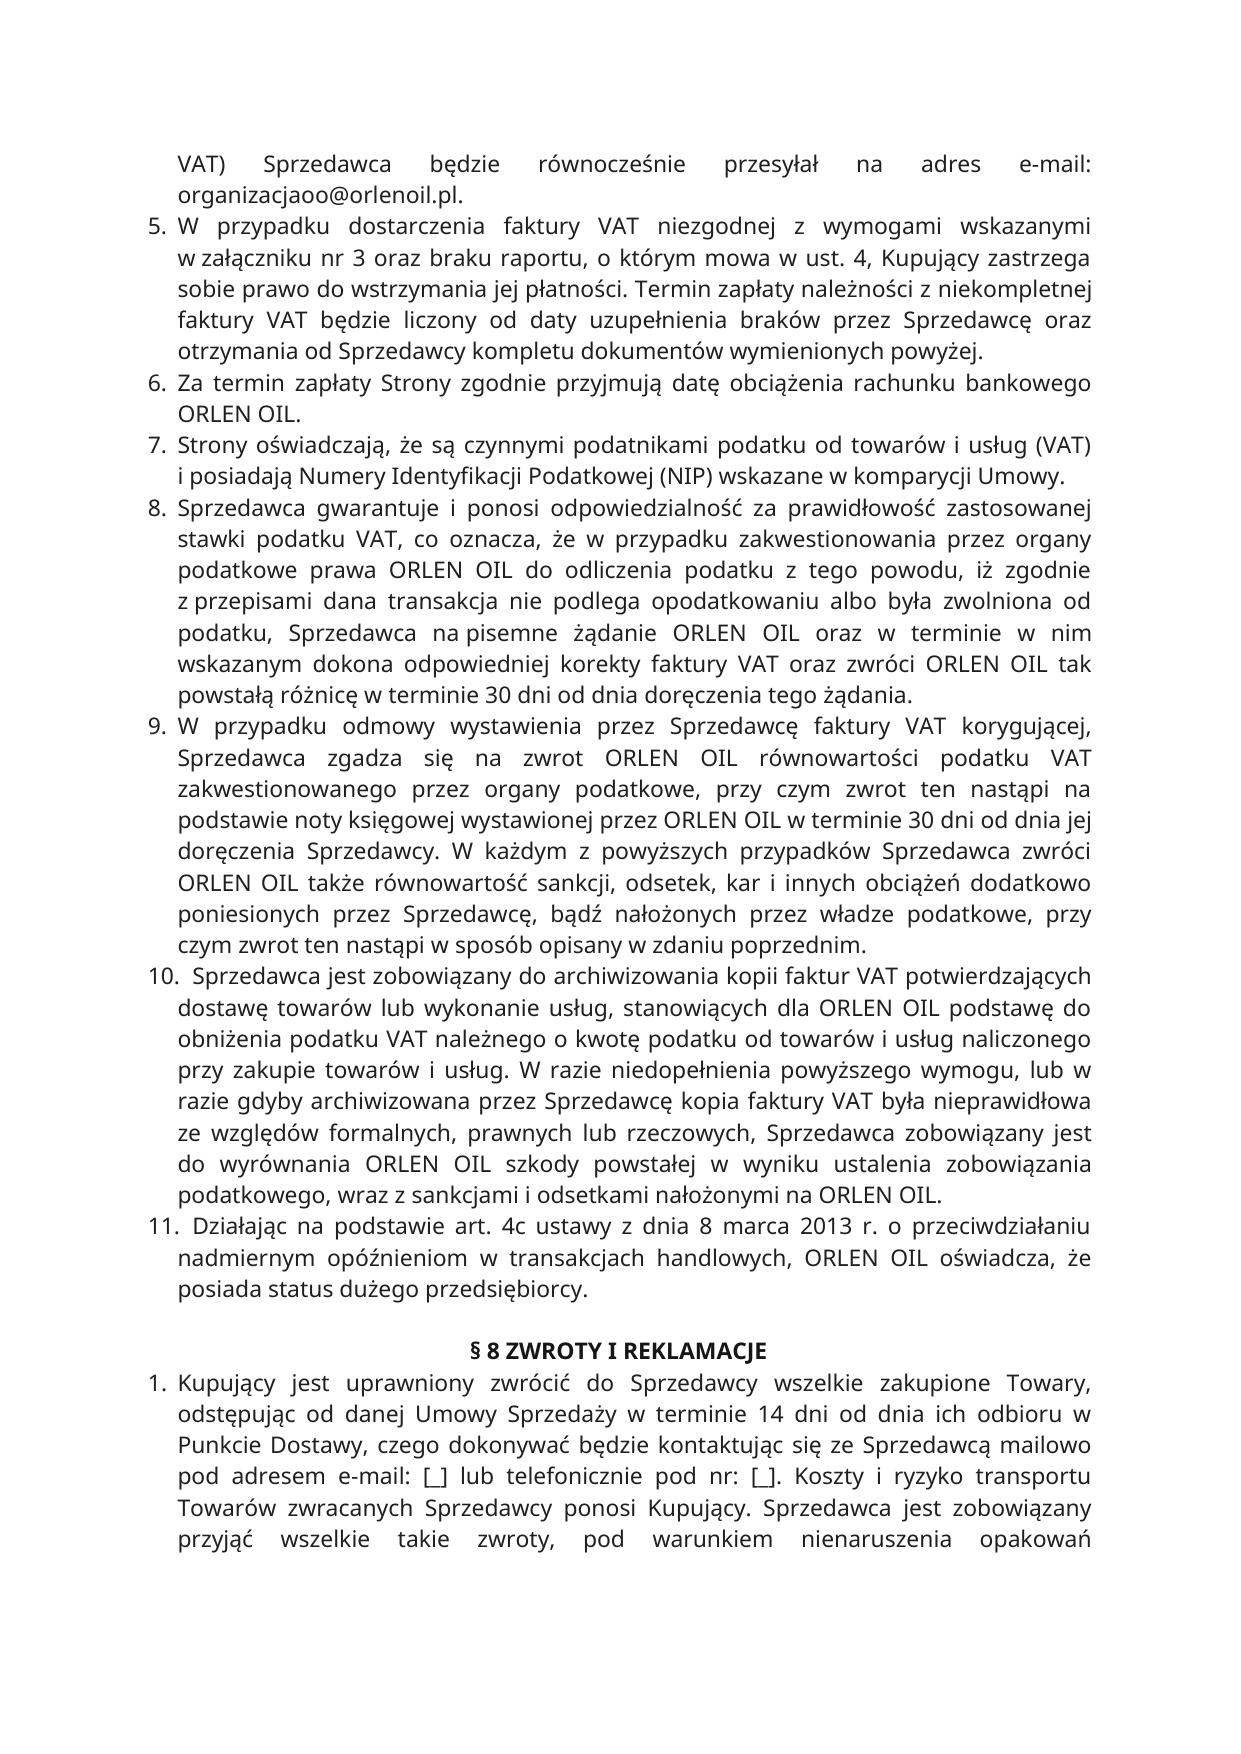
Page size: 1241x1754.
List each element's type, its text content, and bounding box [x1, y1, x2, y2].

list Sprzedawca gwarantuje i ponosi odpowiedzialność za prawidłowość zastosowanej stawki podatku VAT, co oznacza, że w przypadku zakwestionowania przez organy podatkowe prawa ORLEN OIL do odliczenia podatku z tego powodu, iż zgodnie z przepisami dana transakcja nie podlega opodatkowaniu albo była zwolniona od podatku, Sprzedawca na pisemne żądanie ORLEN OIL oraz w terminie w nim wskazanym dokona odpowiedniej korekty faktury VAT oraz zwróci ORLEN OIL tak powstałą różnicę w terminie 30 dni od dnia doręczenia tego żądania. [148, 491, 1092, 710]
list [148, 148, 1092, 210]
list Działając na podstawie art. 4c ustawy z dnia 8 marca 2013 r. o przeciwdziałaniu nadmiernym opóźnieniom w transakcjach handlowych, ORLEN OIL oświadcza, że posiada status dużego przedsiębiorcy. [148, 1210, 1092, 1304]
list Strony oświadczają, że są czynnymi podatnikami podatku od towarów i usług (VAT) i posiadają Numery Identyfikacji Podatkowej (NIP) wskazane w komparycji Umowy. [148, 429, 1092, 491]
list W przypadku dostarczenia faktury VAT niezgodnej z wymogami wskazanymi w załączniku nr 3 oraz braku raportu, o którym mowa w ust. 4, Kupujący zastrzega sobie prawo do wstrzymania jej płatności. Termin zapłaty należności z niekompletnej faktury VAT będzie liczony od daty uzupełnienia braków przez Sprzedawcę oraz otrzymania od Sprzedawcy kompletu dokumentów wymienionych powyżej. [148, 210, 1092, 366]
text § 8 ZWROTY I REKLAMACJE [148, 1335, 1089, 1366]
list Sprzedawca jest zobowiązany do archiwizowania kopii faktur VAT potwierdzających dostawę towarów lub wykonanie usług, stanowiących dla ORLEN OIL podstawę do obniżenia podatku VAT należnego o kwotę podatku od towarów i usług naliczonego przy zakupie towarów i usług. W razie niedopełnienia powyższego wymogu, lub w razie gdyby archiwizowana przez Sprzedawcę kopia faktury VAT była nieprawidłowa ze względów formalnych, prawnych lub rzeczowych, Sprzedawca zobowiązany jest do wyrównania ORLEN OIL szkody powstałej w wyniku ustalenia zobowiązania podatkowego, wraz z sankcjami i odsetkami nałożonymi na ORLEN OIL. [148, 960, 1092, 1210]
list W przypadku odmowy wystawienia przez Sprzedawcę faktury VAT korygującej, Sprzedawca zgadza się na zwrot ORLEN OIL równowartości podatku VAT zakwestionowanego przez organy podatkowe, przy czym zwrot ten nastąpi na podstawie noty księgowej wystawionej przez ORLEN OIL w terminie 30 dni od dnia jej doręczenia Sprzedawcy. W każdym z powyższych przypadków Sprzedawca zwróci ORLEN OIL także równowartość sankcji, odsetek, kar i innych obciążeń dodatkowo poniesionych przez Sprzedawcę, bądź nałożonych przez władze podatkowe, przy czym zwrot ten nastąpi w sposób opisany w zdaniu poprzednim. [148, 710, 1092, 960]
list Za termin zapłaty Strony zgodnie przyjmują datę obciążenia rachunku bankowego ORLEN OIL. [148, 366, 1092, 429]
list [148, 1366, 1092, 1554]
